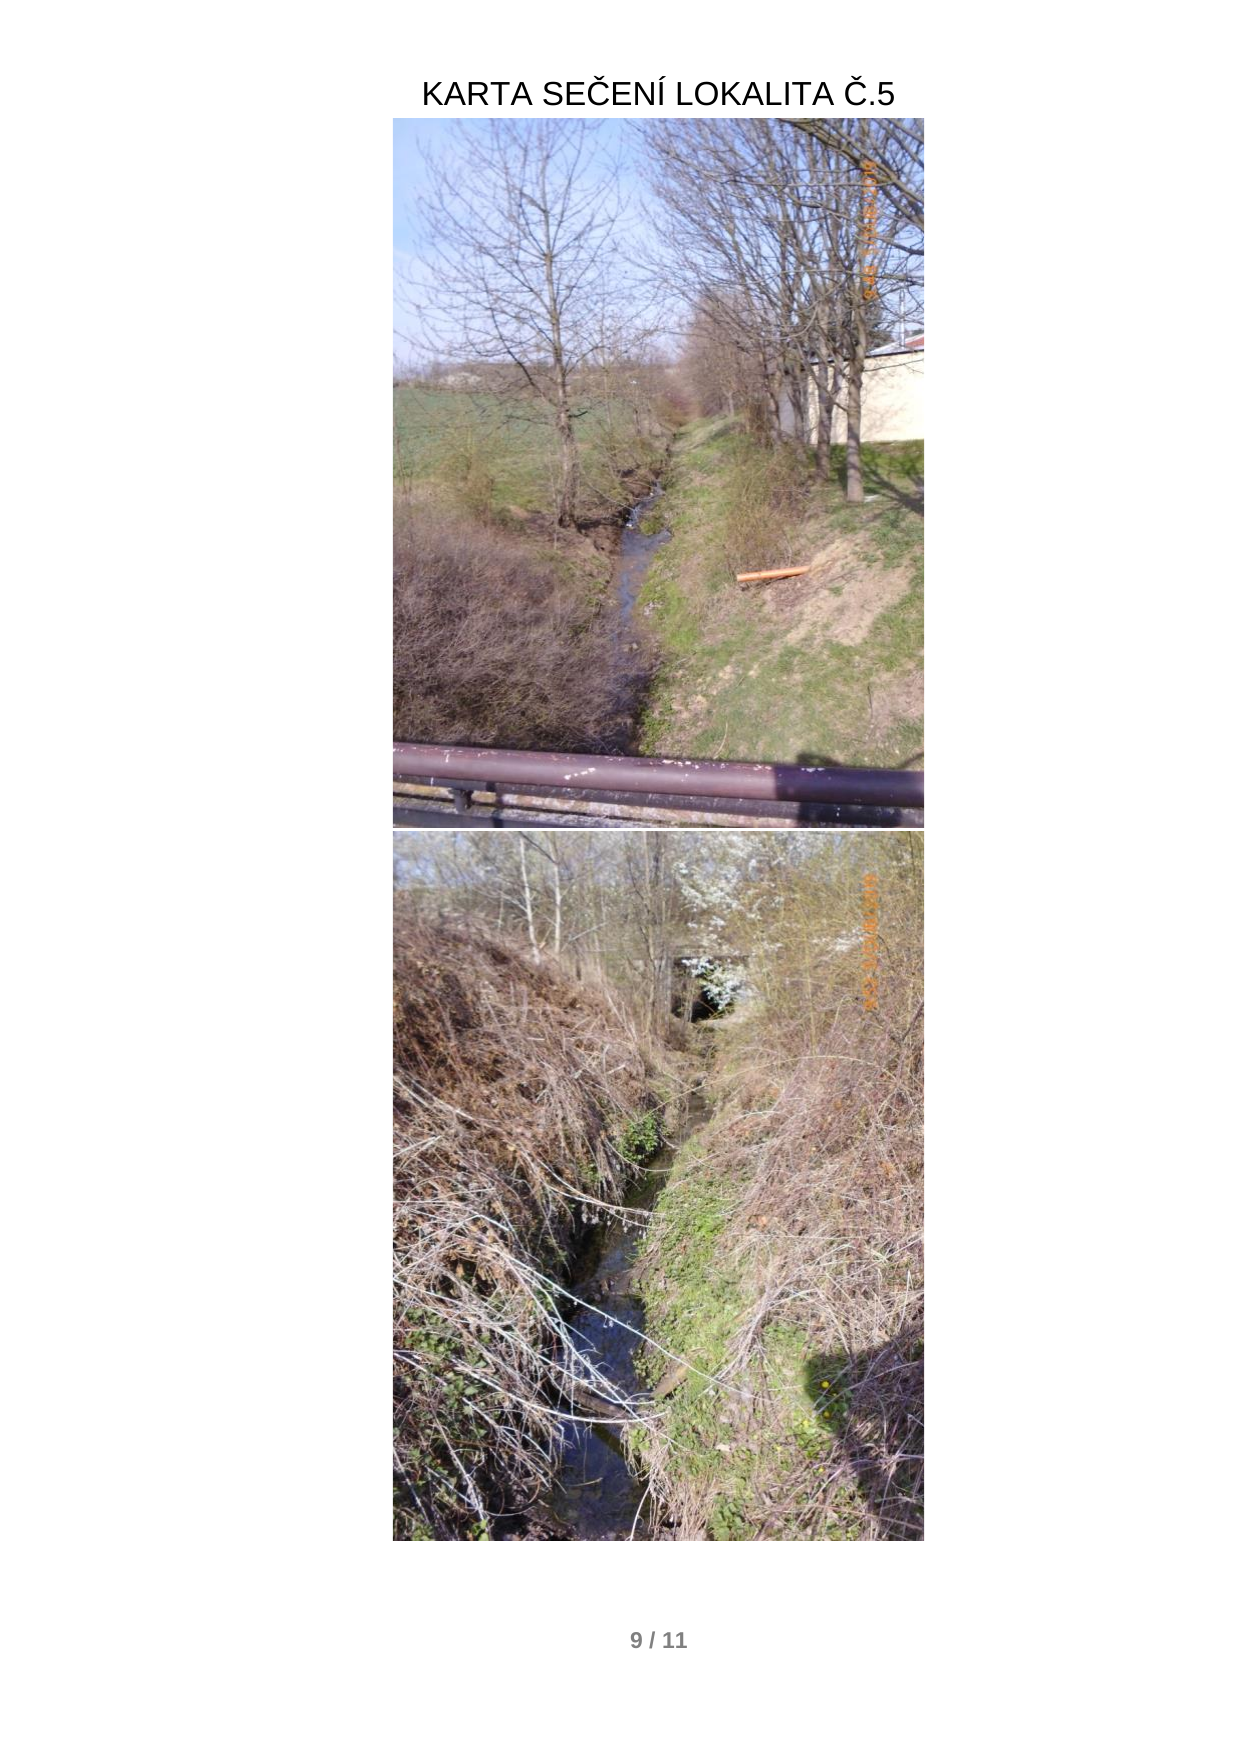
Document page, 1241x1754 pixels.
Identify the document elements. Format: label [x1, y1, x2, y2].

picture [392, 831, 925, 1541]
picture [392, 118, 925, 828]
